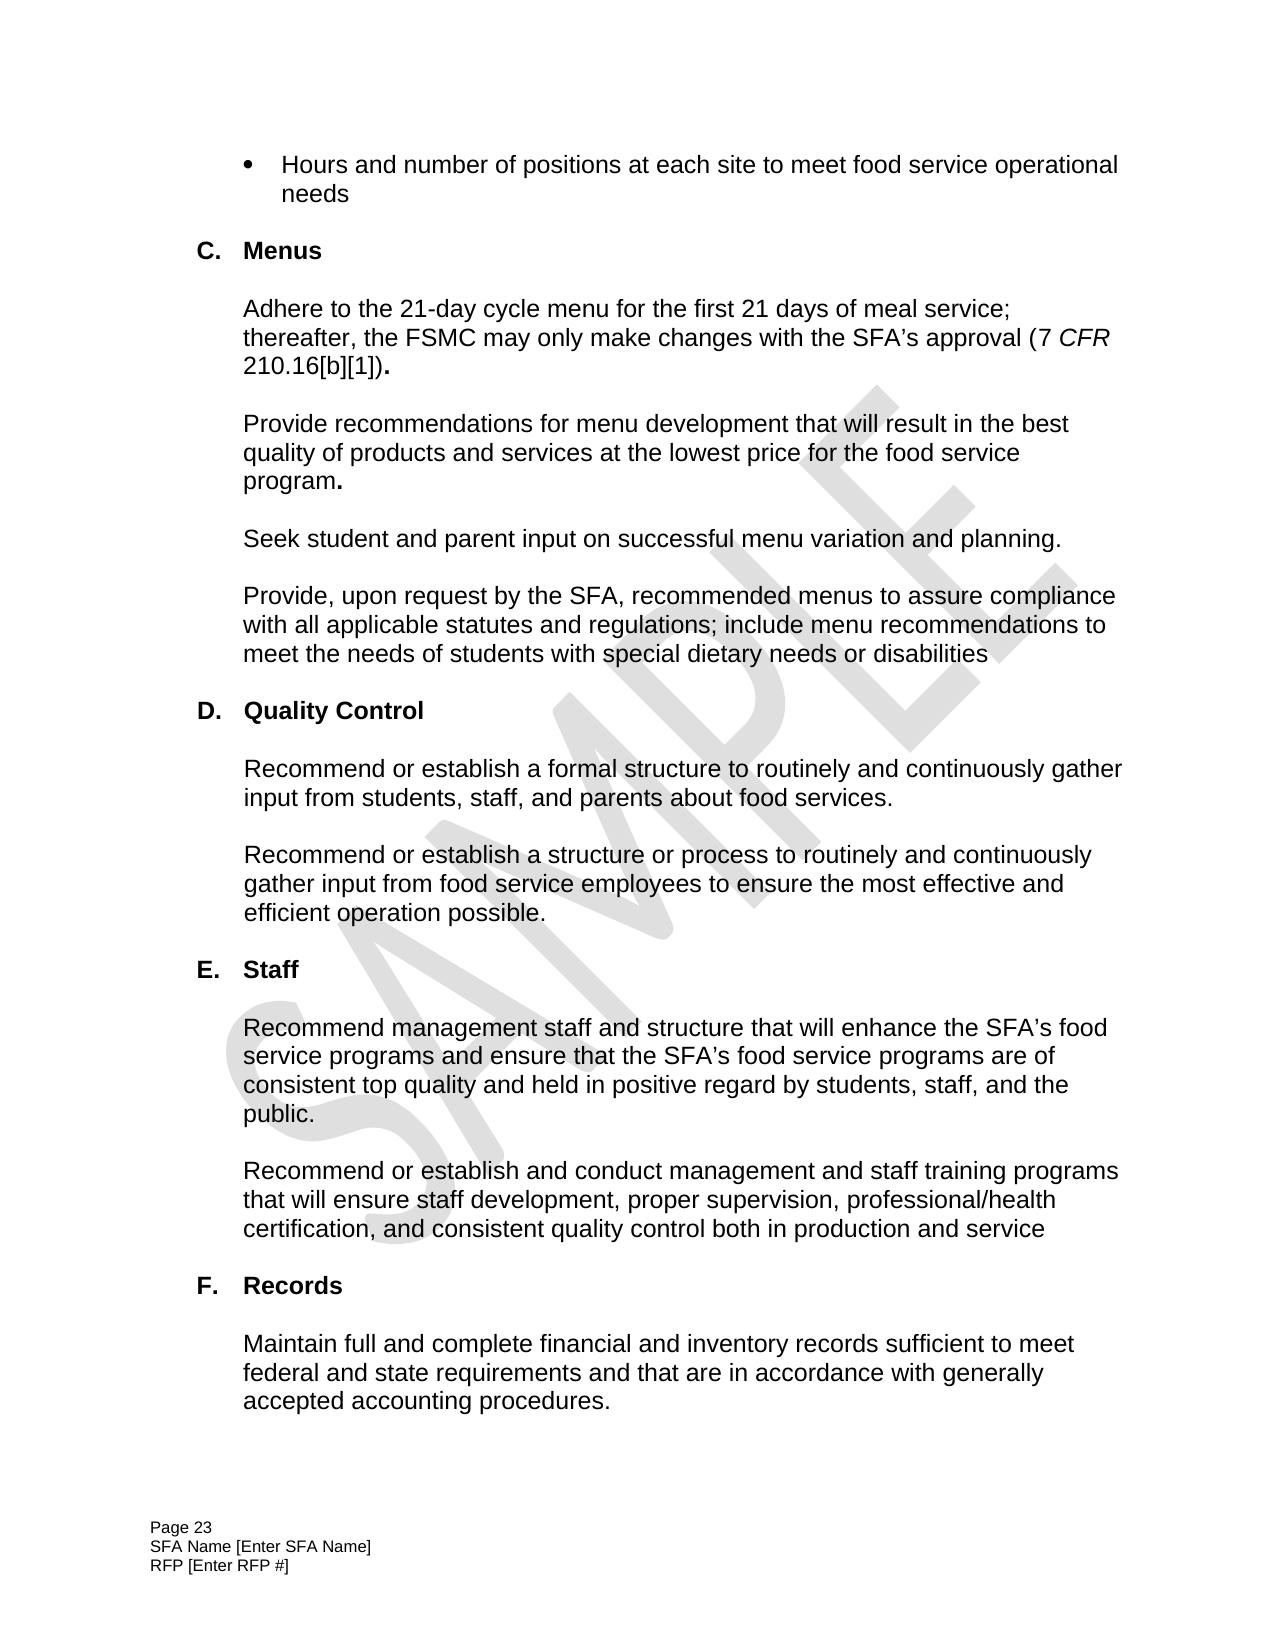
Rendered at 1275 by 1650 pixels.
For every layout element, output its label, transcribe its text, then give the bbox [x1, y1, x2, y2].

list Menus [196, 236, 1125, 265]
list Staff [196, 955, 1125, 984]
list Recommend management staff and structure that will enhance the SFA’s food service programs and ensure that the SFA’s food service programs are of consistent top quality and held in positive regard by students, staff, and the public. [243, 1013, 1125, 1128]
list Records [196, 1271, 1125, 1300]
list Recommend or establish a formal structure to routinely and continuously gather input from students, staff, and parents about food services. [244, 754, 1125, 811]
list Recommend or establish a structure or process to routinely and continuously gather input from food service employees to ensure the most effective and efficient operation possible. [244, 840, 1125, 926]
list Hours and number of positions at each site to meet food service operational needs [244, 150, 1125, 208]
list Seek student and parent input on successful menu variation and planning. [243, 524, 1125, 553]
list Maintain full and complete financial and inventory records sufficient to meet federal and state requirements and that are in accordance with generally accepted accounting procedures. [243, 1329, 1125, 1415]
list Provide, upon request by the SFA, recommended menus to assure compliance with all applicable statutes and regulations; include menu recommendations to meet the needs of students with special dietary needs or disabilities [243, 581, 1125, 668]
list Quality Control [197, 696, 1125, 725]
list Provide recommendations for menu development that will result in the best quality of products and services at the lowest price for the food service program. [243, 409, 1125, 495]
list Adhere to the 21-day cycle menu for the first 21 days of meal service; thereafter, the FSMC may only make changes with the SFA’s approval (7 CFR 210.16[b][1]). [243, 294, 1125, 380]
list Recommend or establish and conduct management and staff training programs that will ensure staff development, proper supervision, professional/health certification, and consistent quality control both in production and service [243, 1156, 1125, 1243]
